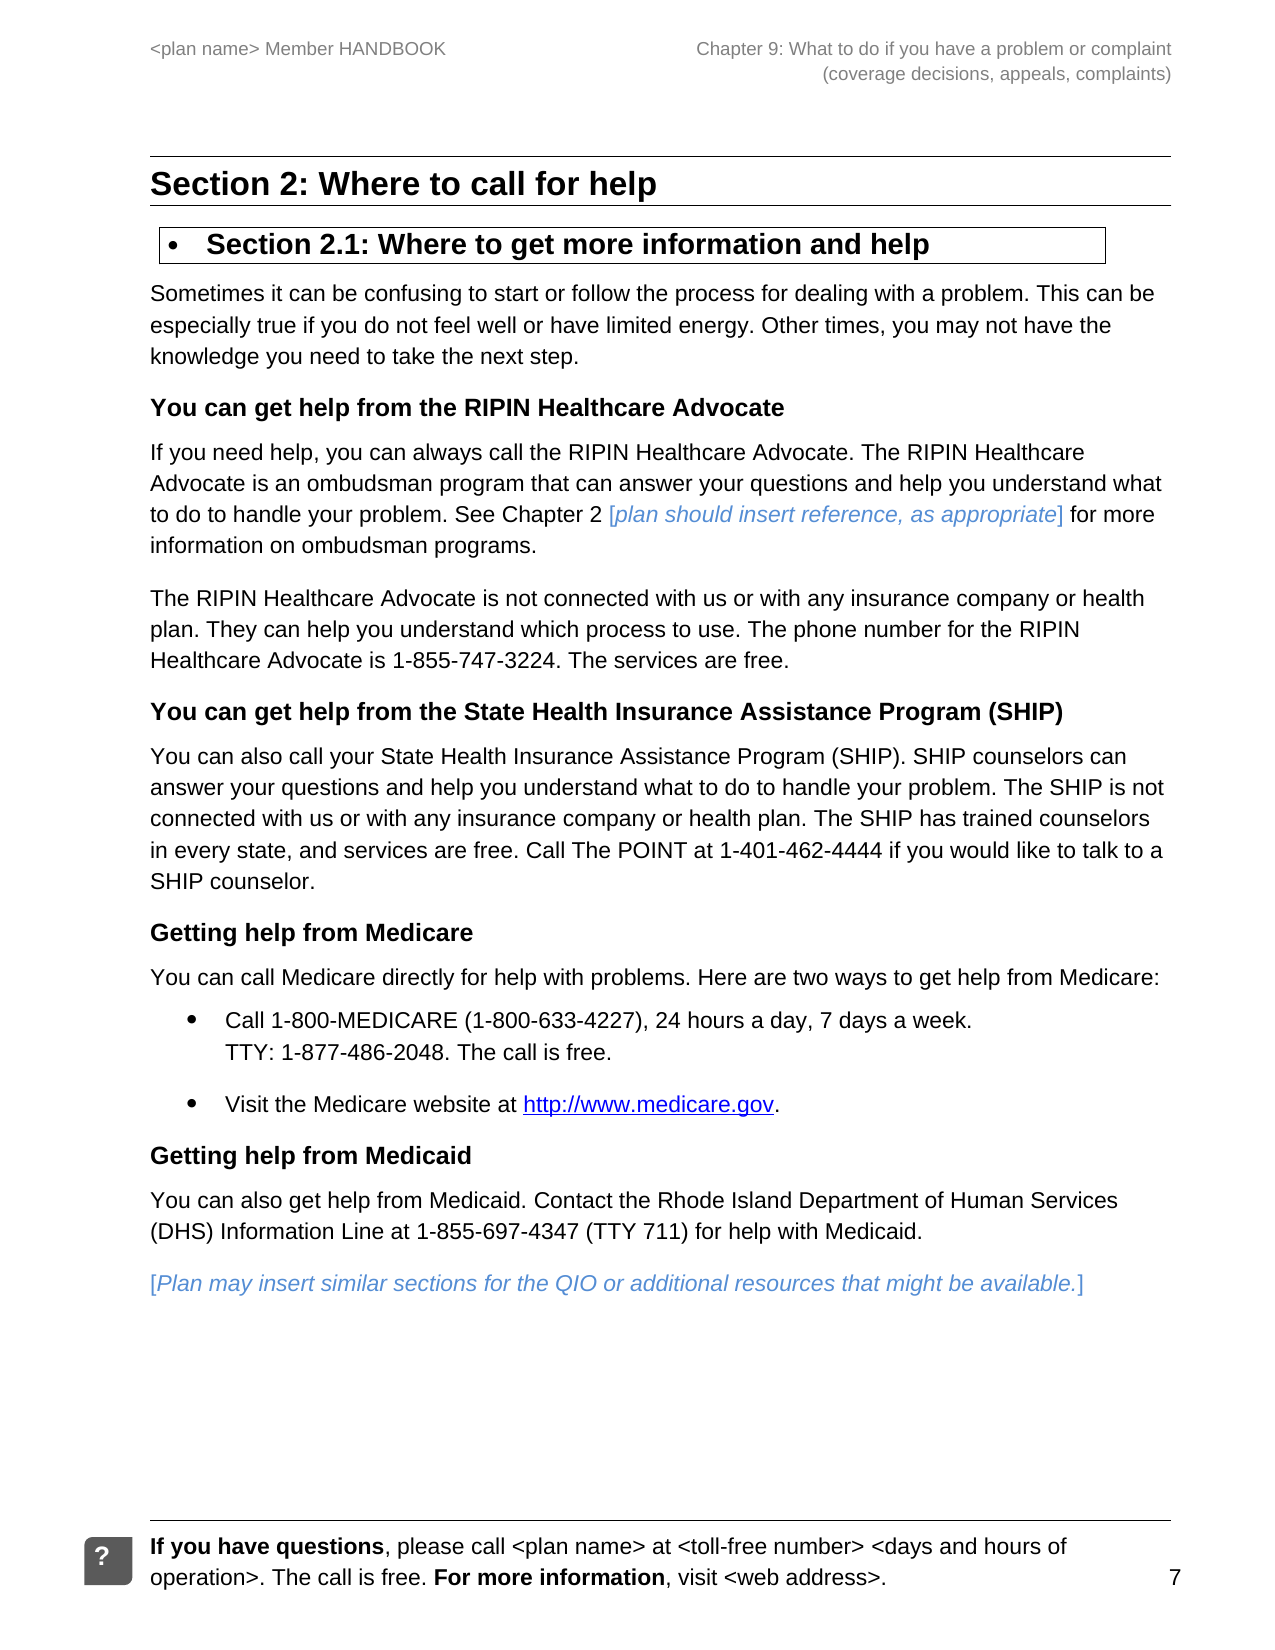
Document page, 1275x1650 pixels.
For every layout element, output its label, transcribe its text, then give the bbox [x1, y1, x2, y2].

subtitle Section 2: Where to call for help [150, 157, 1171, 205]
subtitle You can get help from the State Health Insurance Assistance Program (SHIP) [150, 696, 1096, 727]
list Visit the Medicare website at http://www.medicare.gov. [187, 1087, 1096, 1118]
text If you need help, you can always call the RIPIN Healthcare Advocate. The RIPIN Healthcare Advocate is an ombudsman program that can answer your questions and help you understand what to do to handle your problem. See Chapter 2 [plan should insert reference, as appropriate] for more information on ombudsman programs. [150, 435, 1171, 560]
subtitle Section 2.1: Where to get more information and help [160, 228, 1105, 263]
list Call 1-800-MEDICARE (1-800-633-4227), 24 hours a day, 7 days a week. TTY: 1-877-486-2048. The call is free. [187, 1004, 1096, 1066]
text Sometimes it can be confusing to start or follow the process for dealing with a problem. This can be especially true if you do not feel well or have limited energy. Other times, you may not have the knowledge you need to take the next step. [150, 277, 1171, 371]
text You can also get help from Medicaid. Contact the Rhode Island Department of Human Services (DHS) Information Line at 1-855-697-4347 (TTY 711) for help with Medicaid. [150, 1183, 1171, 1246]
text The RIPIN Healthcare Advocate is not connected with us or with any insurance company or health plan. They can help you understand which process to use. The phone number for the RIPIN Healthcare Advocate is 1-855-747-3224. The services are free. [150, 581, 1171, 675]
text You can also call your State Health Insurance Assistance Program (SHIP). SHIP counselors can answer your questions and help you understand what to do to handle your problem. The SHIP is not connected with us or with any insurance company or health plan. The SHIP has trained counselors in every state, and services are free. Call The POINT at 1-401-462-4444 if you would like to talk to a SHIP counselor. [150, 739, 1171, 896]
text You can call Medicare directly for help with problems. Here are two ways to get help from Medicare: [150, 960, 1171, 991]
subtitle Getting help from Medicaid [150, 1139, 1096, 1171]
subtitle You can get help from the RIPIN Healthcare Advocate [150, 391, 1096, 423]
text [Plan may insert similar sections for the QIO or additional resources that might be available.] [150, 1266, 1171, 1298]
subtitle Getting help from Medicare [150, 916, 1096, 948]
